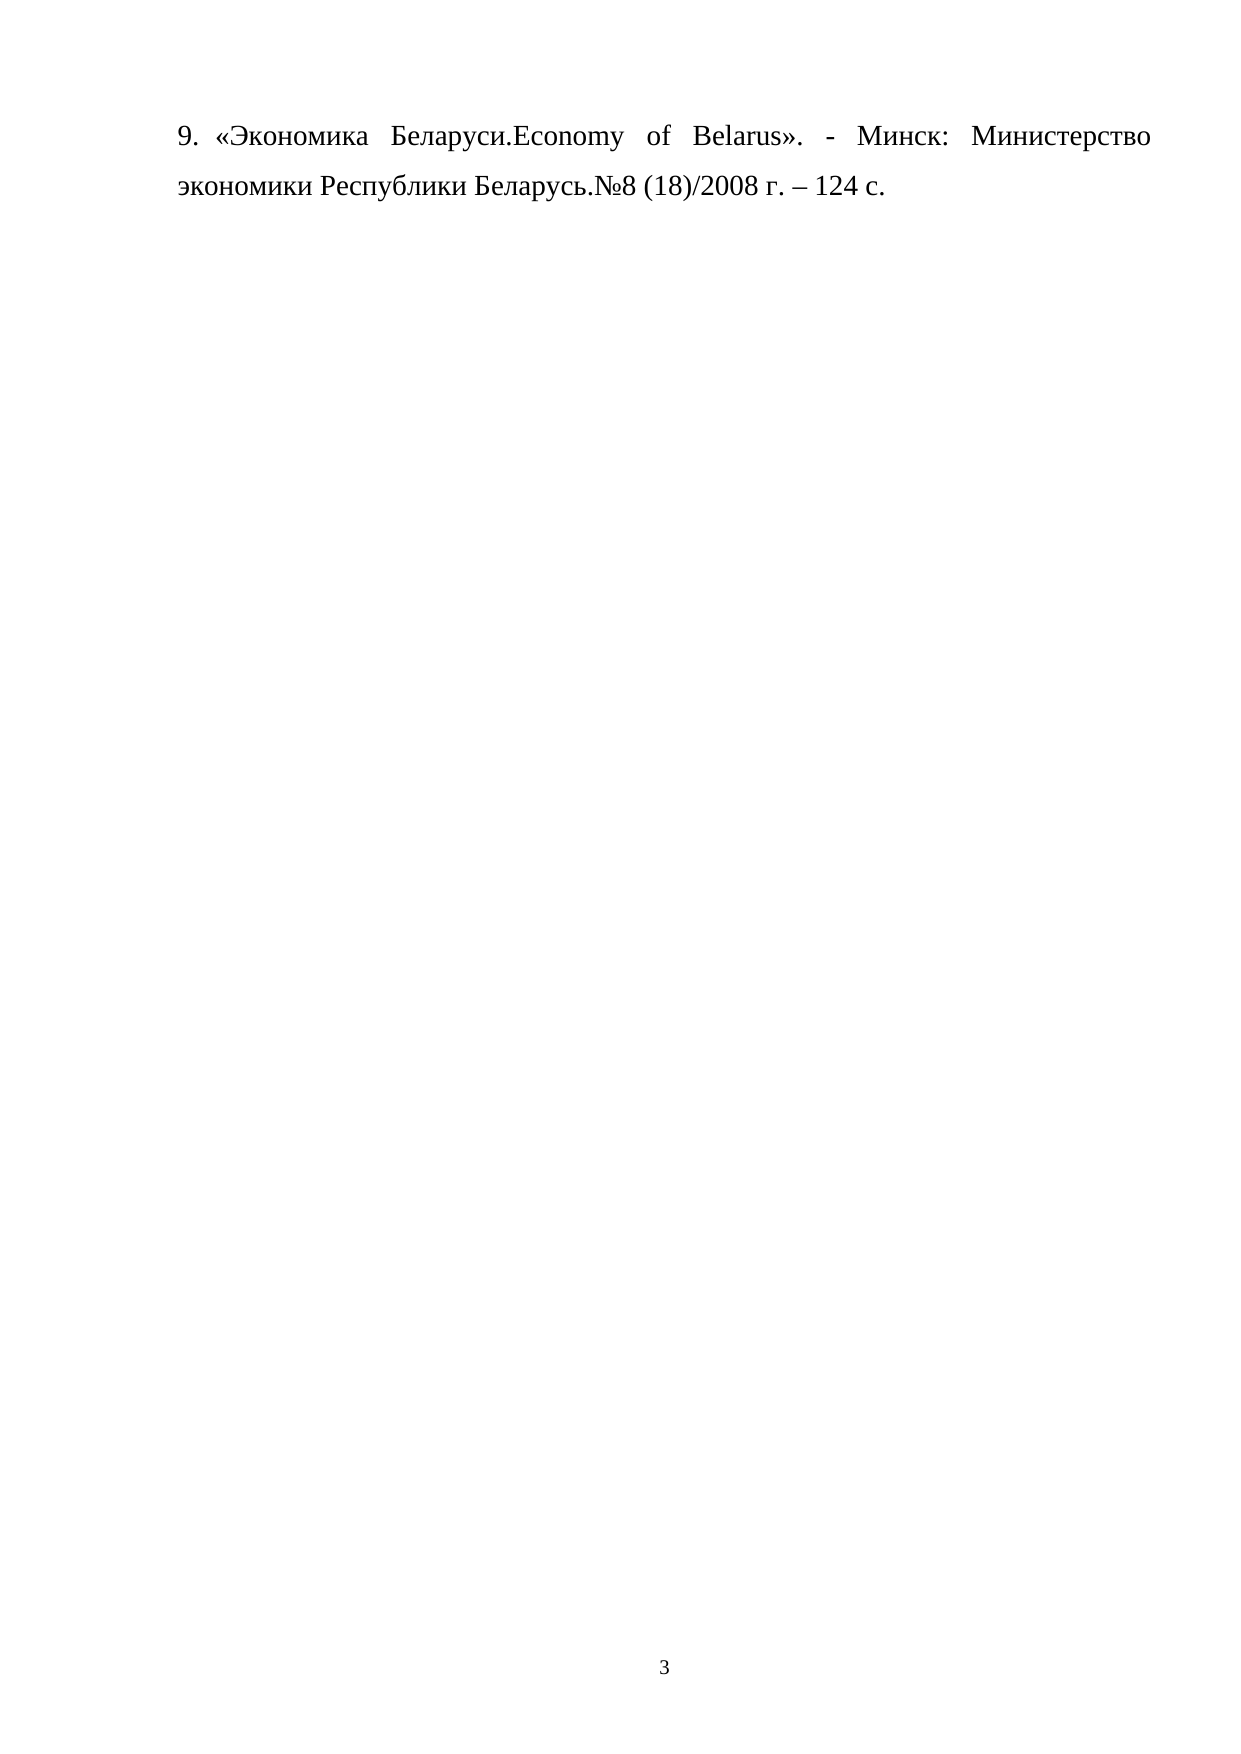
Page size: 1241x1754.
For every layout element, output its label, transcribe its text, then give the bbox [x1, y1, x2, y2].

list «Экономика Беларуси.Economy of Belarus». - Минск: Министерство экономики Республики Беларусь.№8 (18)/2008 г. – 124 с. [177, 118, 1152, 202]
